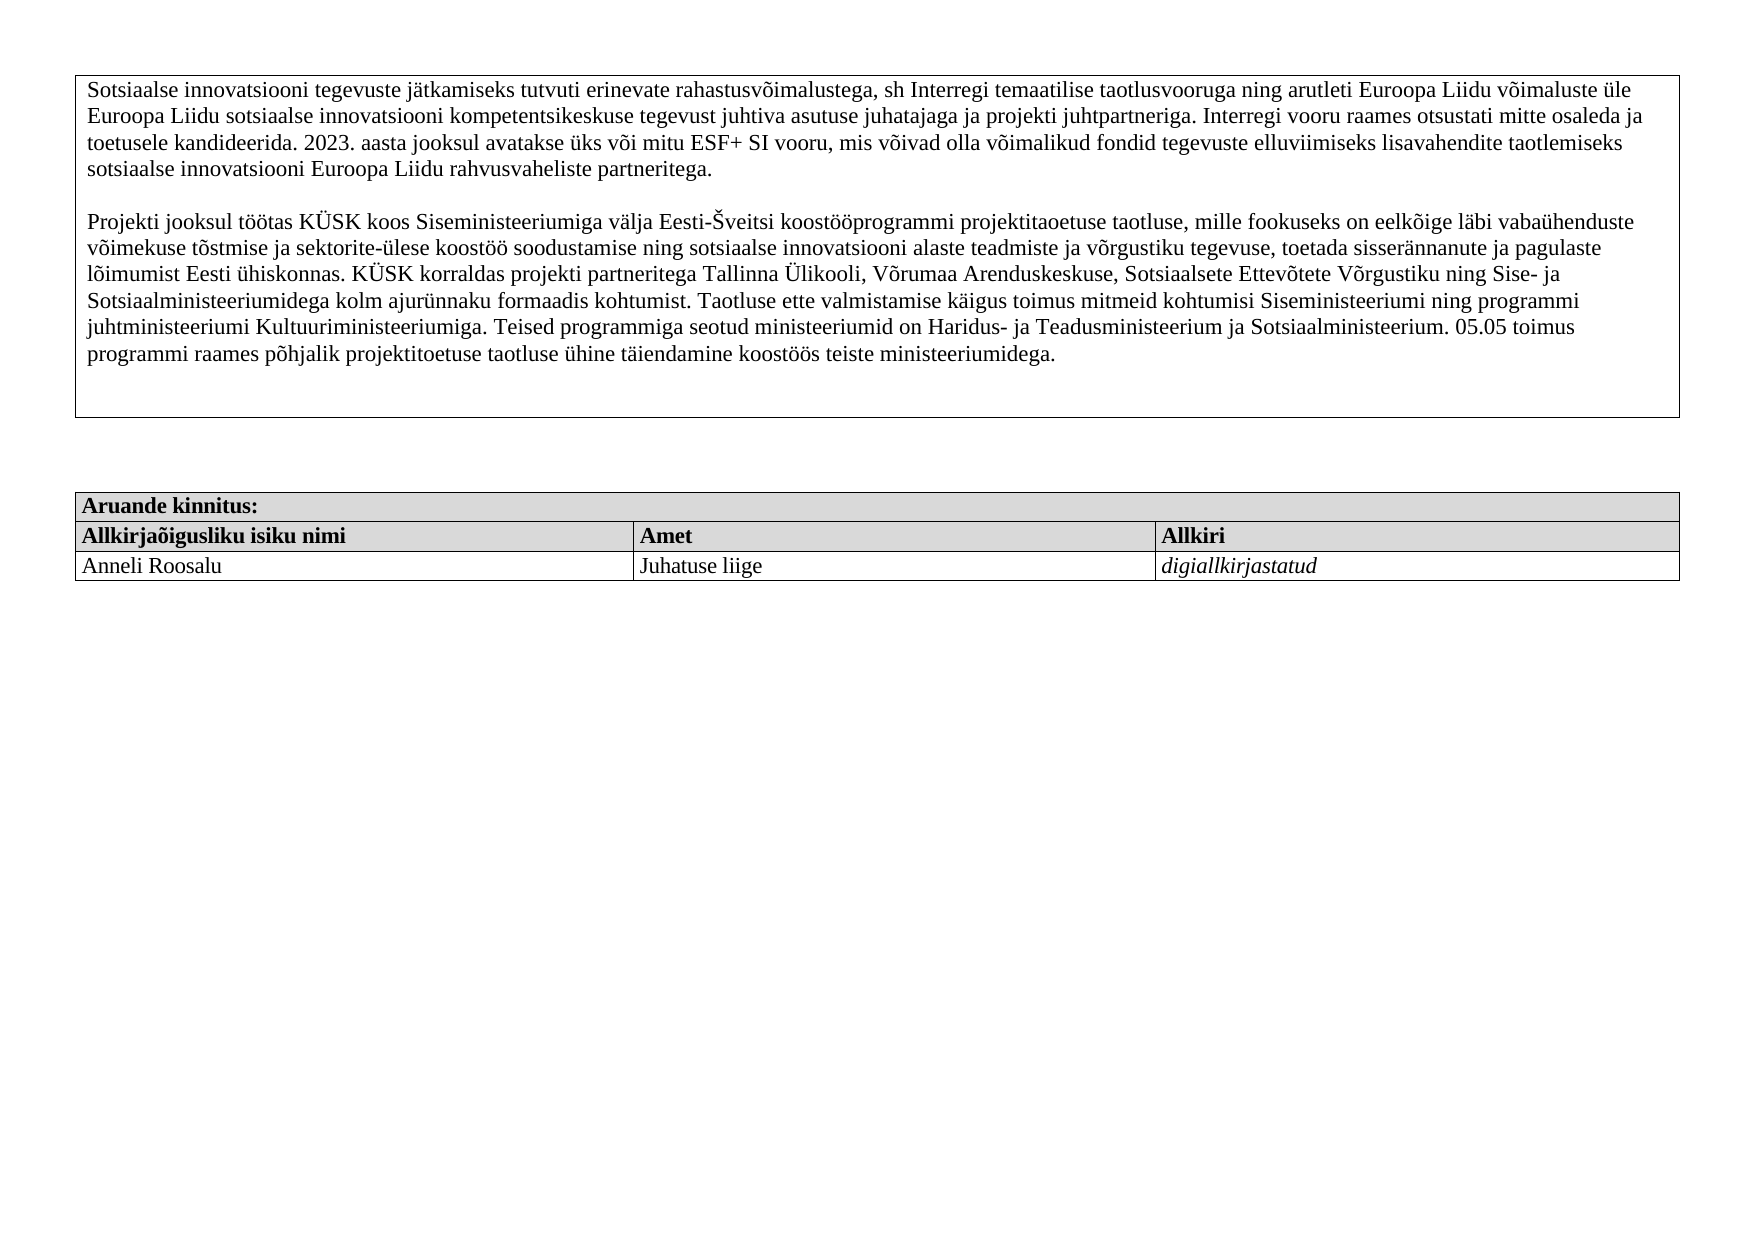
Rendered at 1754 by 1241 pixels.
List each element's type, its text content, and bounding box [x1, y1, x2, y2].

table_cell Allkirjaõigusliku isiku nimi [76, 522, 633, 551]
table_cell digiallkirjastatud [1156, 552, 1679, 580]
table_cell Sotsiaalse innovatsiooni tegevuste jätkamiseks tutvuti erinevate rahastusvõimalustega, sh Interregi temaatilise taotlusvooruga ning arutleti Euroopa Liidu võimaluste üle Euroopa Liidu sotsiaalse innovatsiooni kompetentsikeskuse tegevust juhtiva asutuse juhatajaga ja projekti juhtpartneriga. Interregi vooru raames otsustati mitte osaleda ja toetusele kandideerida. 2023. aasta jooksul avatakse üks või mitu ESF+ SI vooru, mis võivad olla võimalikud fondid tegevuste elluviimiseks lisavahendite taotlemiseks sotsiaalse innovatsiooni Euroopa Liidu rahvusvaheliste partneritega. Projekti jooksul töötas KÜSK koos Siseministeeriumiga välja Eesti-Šveitsi koostööprogrammi projektitaoetuse taotluse, mille fookuseks on eelkõige läbi vabaühenduste võimekuse tõstmise ja sektorite-ülese koostöö soodustamise ning sotsiaalse innovatsiooni alaste teadmiste ja võrgustiku tegevuse, toetada sisserännanute ja pagulaste lõimumist Eesti ühiskonnas. KÜSK korraldas projekti partneritega Tallinna Ülikooli, Võrumaa Arenduskeskuse, Sotsiaalsete Ettevõtete Võrgustiku ning Sise- ja Sotsiaalministeeriumidega kolm ajurünnaku formaadis kohtumist. Taotluse ette valmistamise käigus toimus mitmeid kohtumisi Siseministeeriumi ning programmi juhtministeeriumi Kultuuriministeeriumiga. Teised programmiga seotud ministeeriumid on Haridus- ja Teadusministeerium ja Sotsiaalministeerium. 05.05 toimus programmi raames põhjalik projektitoetuse taotluse ühine täiendamine koostöös teiste ministeeriumidega. [76, 76, 1679, 417]
table_cell Juhatuse liige [634, 552, 1155, 580]
table_cell Allkiri [1156, 522, 1679, 551]
table_header Aruande kinnitus: [76, 493, 1679, 521]
table_cell Anneli Roosalu [76, 552, 633, 580]
table_cell Amet [634, 522, 1155, 551]
